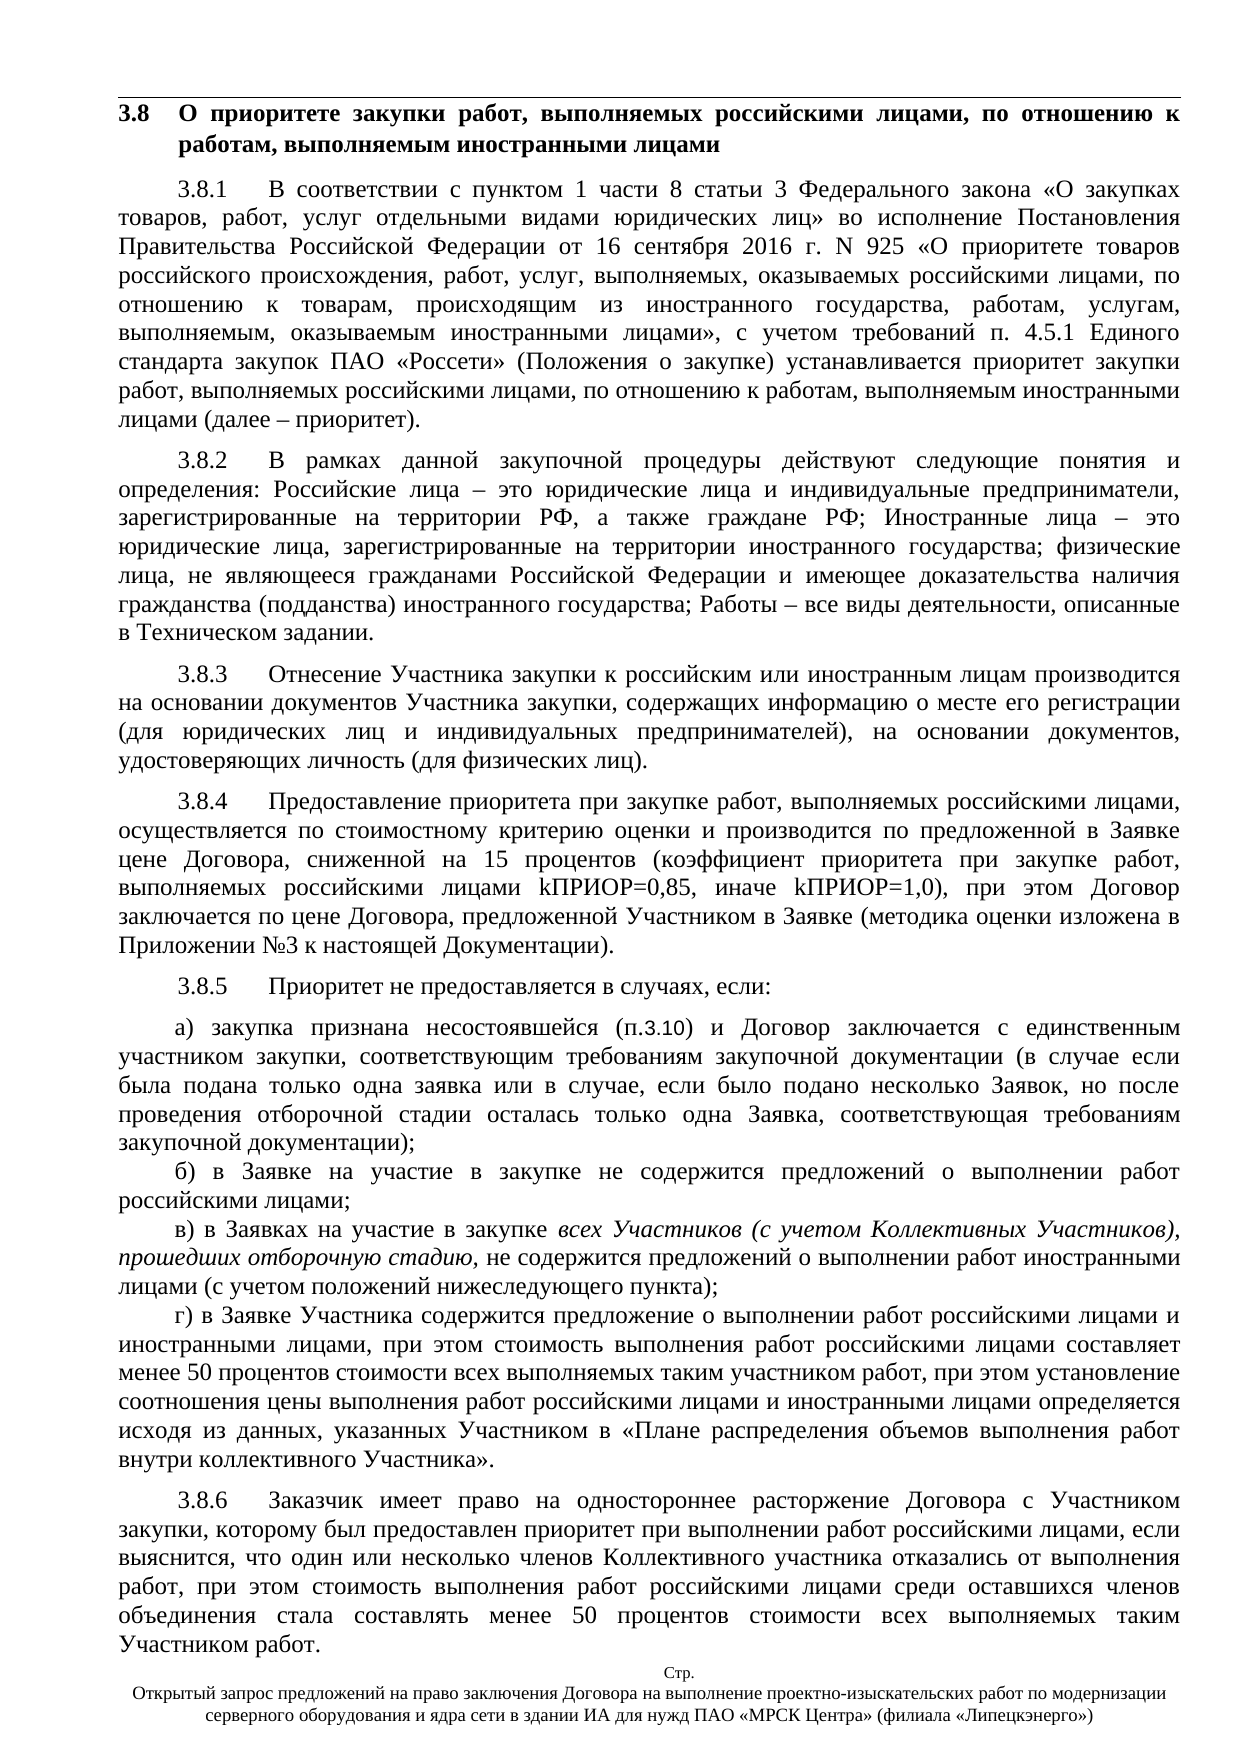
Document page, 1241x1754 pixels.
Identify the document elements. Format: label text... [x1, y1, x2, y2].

subtitle О приоритете закупки работ, выполняемых российскими лицами, по отношению к работам, выполняемым иностранными лицами [118, 98, 1181, 158]
subtitle Приоритет не предоставляется в случаях, если: [177, 971, 1181, 1000]
subtitle Предоставление приоритета при закупке работ, выполняемых российскими лицами, осуществляется по стоимостному критерию оценки и производится по предложенной в Заявке цене Договора, сниженной на 15 процентов (коэффициент приоритета при закупке работ, выполняемых российскими лицами kПРИОР=0,85, иначе kПРИОР=1,0), при этом Договор заключается по цене Договора, предложенной Участником в Заявке (методика оценки изложена в Приложении №3 к настоящей Документации). [118, 786, 1181, 959]
text б) в Заявке на участие в закупке не содержится предложений о выполнении работ российскими лицами; [118, 1156, 1181, 1214]
subtitle В соответствии с пунктом 1 части 8 статьи 3 Федерального закона «О закупках товаров, работ, услуг отдельными видами юридических лиц» во исполнение Постановления Правительства Российской Федерации от 16 сентября 2016 г. N 925 «О приоритете товаров российского происхождения, работ, услуг, выполняемых, оказываемых российскими лицами, по отношению к товарам, происходящим из иностранного государства, работам, услугам, выполняемым, оказываемым иностранными лицами», с учетом требований п. 4.5.1 Единого стандарта закупок ПАО «Россети» (Положения о закупке) устанавливается приоритет закупки работ, выполняемых российскими лицами, по отношению к работам, выполняемым иностранными лицами (далее – приоритет). [118, 174, 1181, 432]
subtitle Заказчик имеет право на одностороннее расторжение Договора с Участником закупки, которому был предоставлен приоритет при выполнении работ российскими лицами, если выяснится, что один или несколько членов Коллективного участника отказались от выполнения работ, при этом стоимость выполнения работ российскими лицами среди оставшихся членов объединения стала составлять менее 50 процентов стоимости всех выполняемых таким Участником работ. [118, 1485, 1181, 1657]
text а) закупка признана несостоявшейся (п.3.10) и Договор заключается с единственным участником закупки, соответствующим требованиям закупочной документации (в случае если была подана только одна заявка или в случае, если было подано несколько Заявок, но после проведения отборочной стадии осталась только одна Заявка, соответствующая требованиям закупочной документации); [118, 1012, 1181, 1156]
subtitle В рамках данной закупочной процедуры действуют следующие понятия и определения: Российские лица – это юридические лица и индивидуальные предприниматели, зарегистрированные на территории РФ, а также граждане РФ; Иностранные лица – это юридические лица, зарегистрированные на территории иностранного государства; физические лица, не являющееся гражданами Российской Федерации и имеющее доказательства наличия гражданства (подданства) иностранного государства; Работы – все виды деятельности, описанные в Техническом задании. [118, 445, 1181, 646]
text г) в Заявке Участника содержится предложение о выполнении работ российскими лицами и иностранными лицами, при этом стоимость выполнения работ российскими лицами составляет менее 50 процентов стоимости всех выполняемых таким участником работ, при этом установление соотношения цены выполнения работ российскими лицами и иностранными лицами определяется исходя из данных, указанных Участником в «Плане распределения объемов выполнения работ внутри коллективного Участника». [118, 1300, 1181, 1472]
subtitle Отнесение Участника закупки к российским или иностранным лицам производится на основании документов Участника закупки, содержащих информацию о месте его регистрации (для юридических лиц и индивидуальных предпринимателей), на основании документов, удостоверяющих личность (для физических лиц). [118, 659, 1181, 774]
text в) в Заявках на участие в закупке всех Участников (с учетом Коллективных Участников), прошедших отборочную стадию, не содержится предложений о выполнении работ иностранными лицами (с учетом положений нижеследующего пункта); [118, 1214, 1181, 1300]
